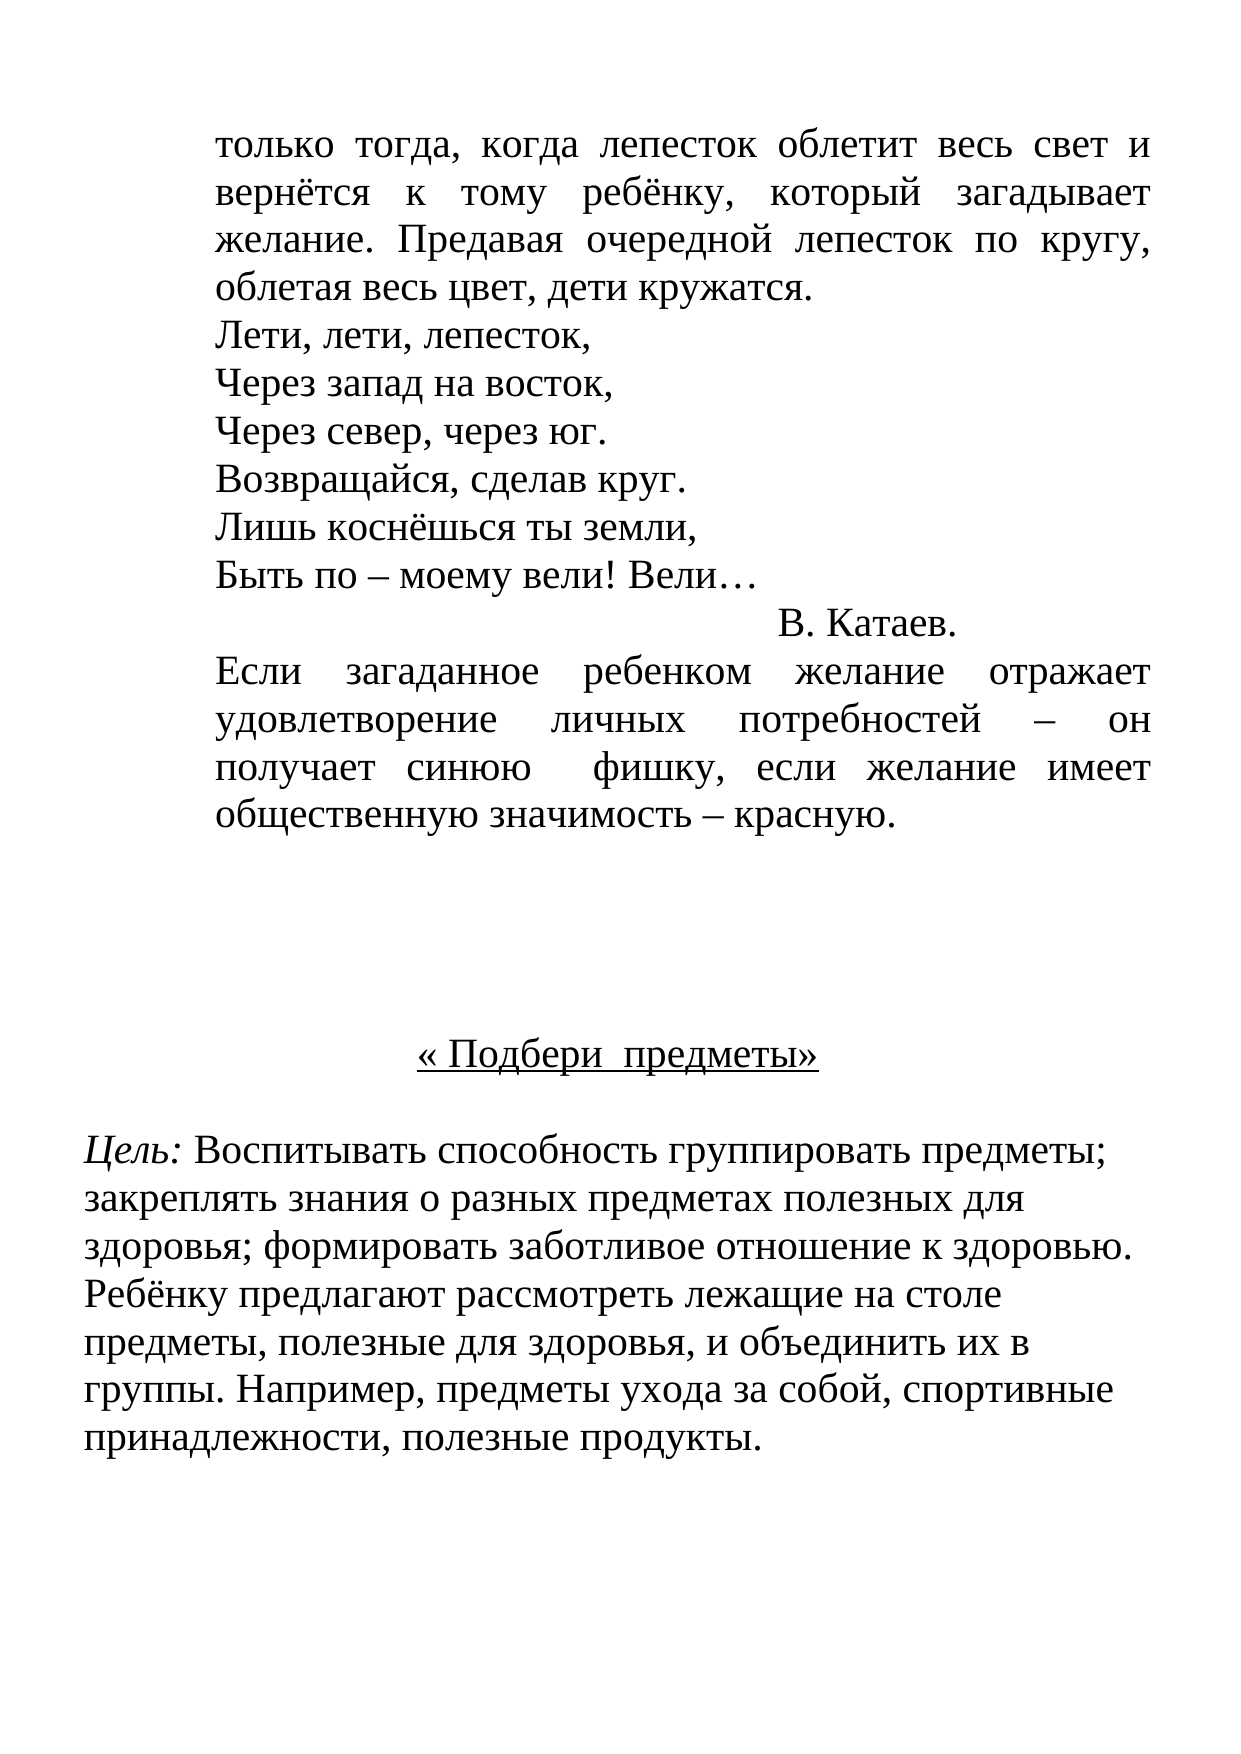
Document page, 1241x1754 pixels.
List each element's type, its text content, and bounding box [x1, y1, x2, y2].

text Лети, лети, лепесток, [215, 310, 1152, 358]
text Через север, через юг. [215, 406, 1152, 453]
text Ребёнку предлагают рассмотреть лежащие на столе предметы, полезные для здоровья, и объединить их в группы. Например, предметы ухода за собой, спортивные принадлежности, полезные продукты. [83, 1268, 1152, 1460]
text Цель: Воспитывать способность группировать предметы; закреплять знания о разных предметах полезных для здоровья; формировать заботливое отношение к здоровью. [83, 1124, 1152, 1268]
text « Подбери предметы» [83, 1028, 1152, 1076]
text Возвращайся, сделав круг. [215, 453, 1152, 501]
text Через запад на восток, [215, 358, 1152, 406]
text В. Катаев. [215, 597, 1152, 645]
text Если загаданное ребенком желание отражает удовлетворение личных потребностей – он получает синюю фишку, если желание имеет общественную значимость – красную. [215, 645, 1152, 837]
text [215, 118, 1152, 310]
text Быть по – моему вели! Вели… [215, 549, 1152, 597]
text Лишь коснёшься ты земли, [215, 501, 1152, 549]
